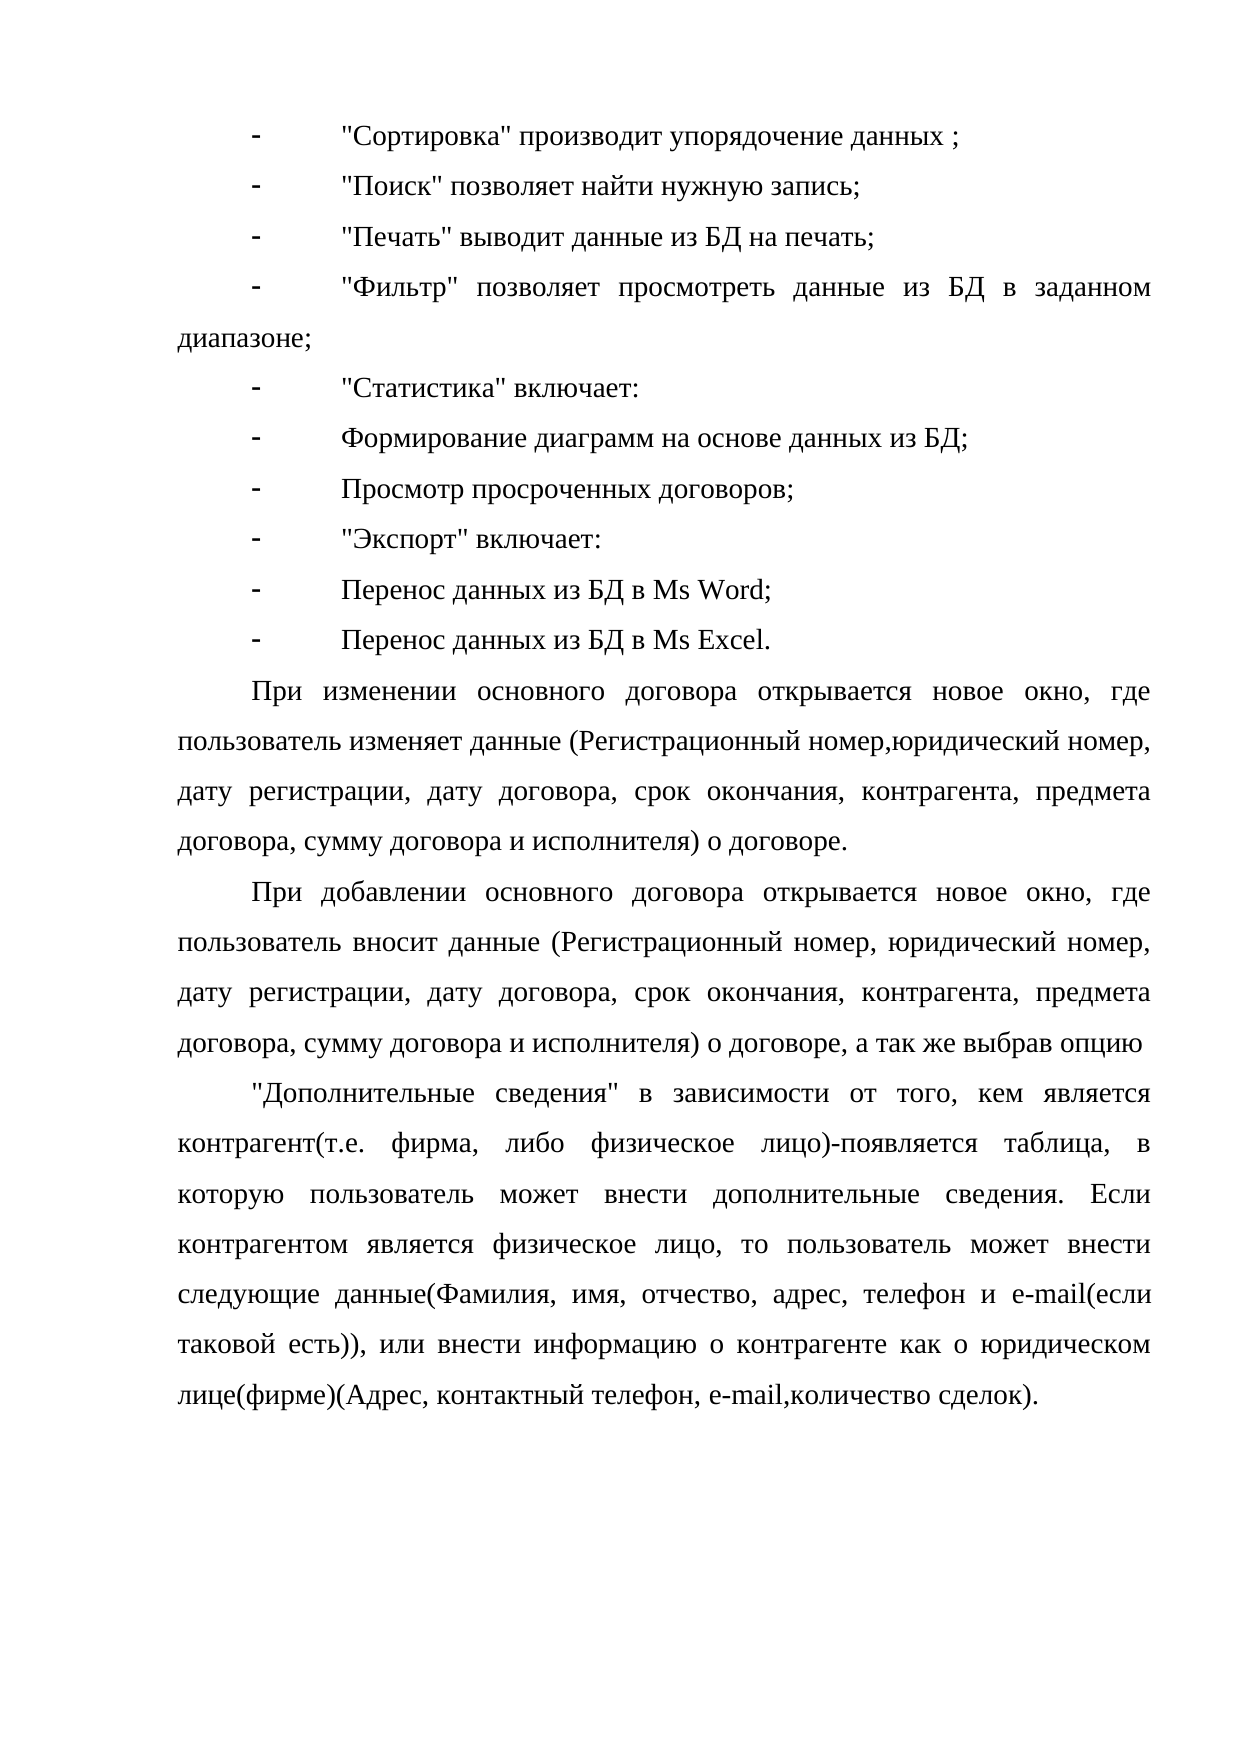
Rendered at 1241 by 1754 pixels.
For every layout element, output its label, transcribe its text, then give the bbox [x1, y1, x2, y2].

list "Поиск" позволяет найти нужную запись; [177, 168, 1152, 202]
list Формирование диаграмм на основе данных из БД; [177, 421, 1152, 454]
text При изменении основного договора открывается новое окно, где пользователь изменяет данные (Регистрационный номер,юридический номер, дату регистрации, дату договора, срок окончания, контрагента, предмета договора, сумму договора и исполнителя) о договоре. [177, 673, 1152, 857]
list Просмотр просроченных договоров; [177, 471, 1152, 504]
list "Статистика" включает: [177, 370, 1152, 404]
text "Дополнительные сведения" в зависимости от того, кем является контрагент(т.e. фирма, либо физическое лицо)-появляется таблица, в которую пользователь может внести дополнительные сведения. Если контрагентом является физическое лицо, то пользователь может внести следующие данные(Фамилия, имя, отчество, адрес, телефон и e-mail(если таковой есть)), или внести информацию о контрагенте как о юридическом лице(фирме)(Адрес, контактный телефон, e-mail,количество сделок). [177, 1075, 1152, 1411]
list "Печать" выводит данные из БД на печать; [177, 219, 1152, 253]
list "Сортировка" производит упорядочение данных ; [177, 118, 1152, 152]
list Перенос данных из БД в Ms Excel. [177, 622, 1152, 656]
list Перенос данных из БД в Ms Word; [177, 572, 1152, 605]
list "Экспорт" включает: [177, 521, 1152, 555]
list "Фильтр" позволяет просмотреть данные из БД в заданном диапазоне; [177, 269, 1152, 353]
text При добавлении основного договора открывается новое окно, где пользователь вносит данные (Регистрационный номер, юридический номер, дату регистрации, дату договора, срок окончания, контрагента, предмета договора, сумму договора и исполнителя) о договоре, а так же выбрав опцию [177, 874, 1152, 1058]
